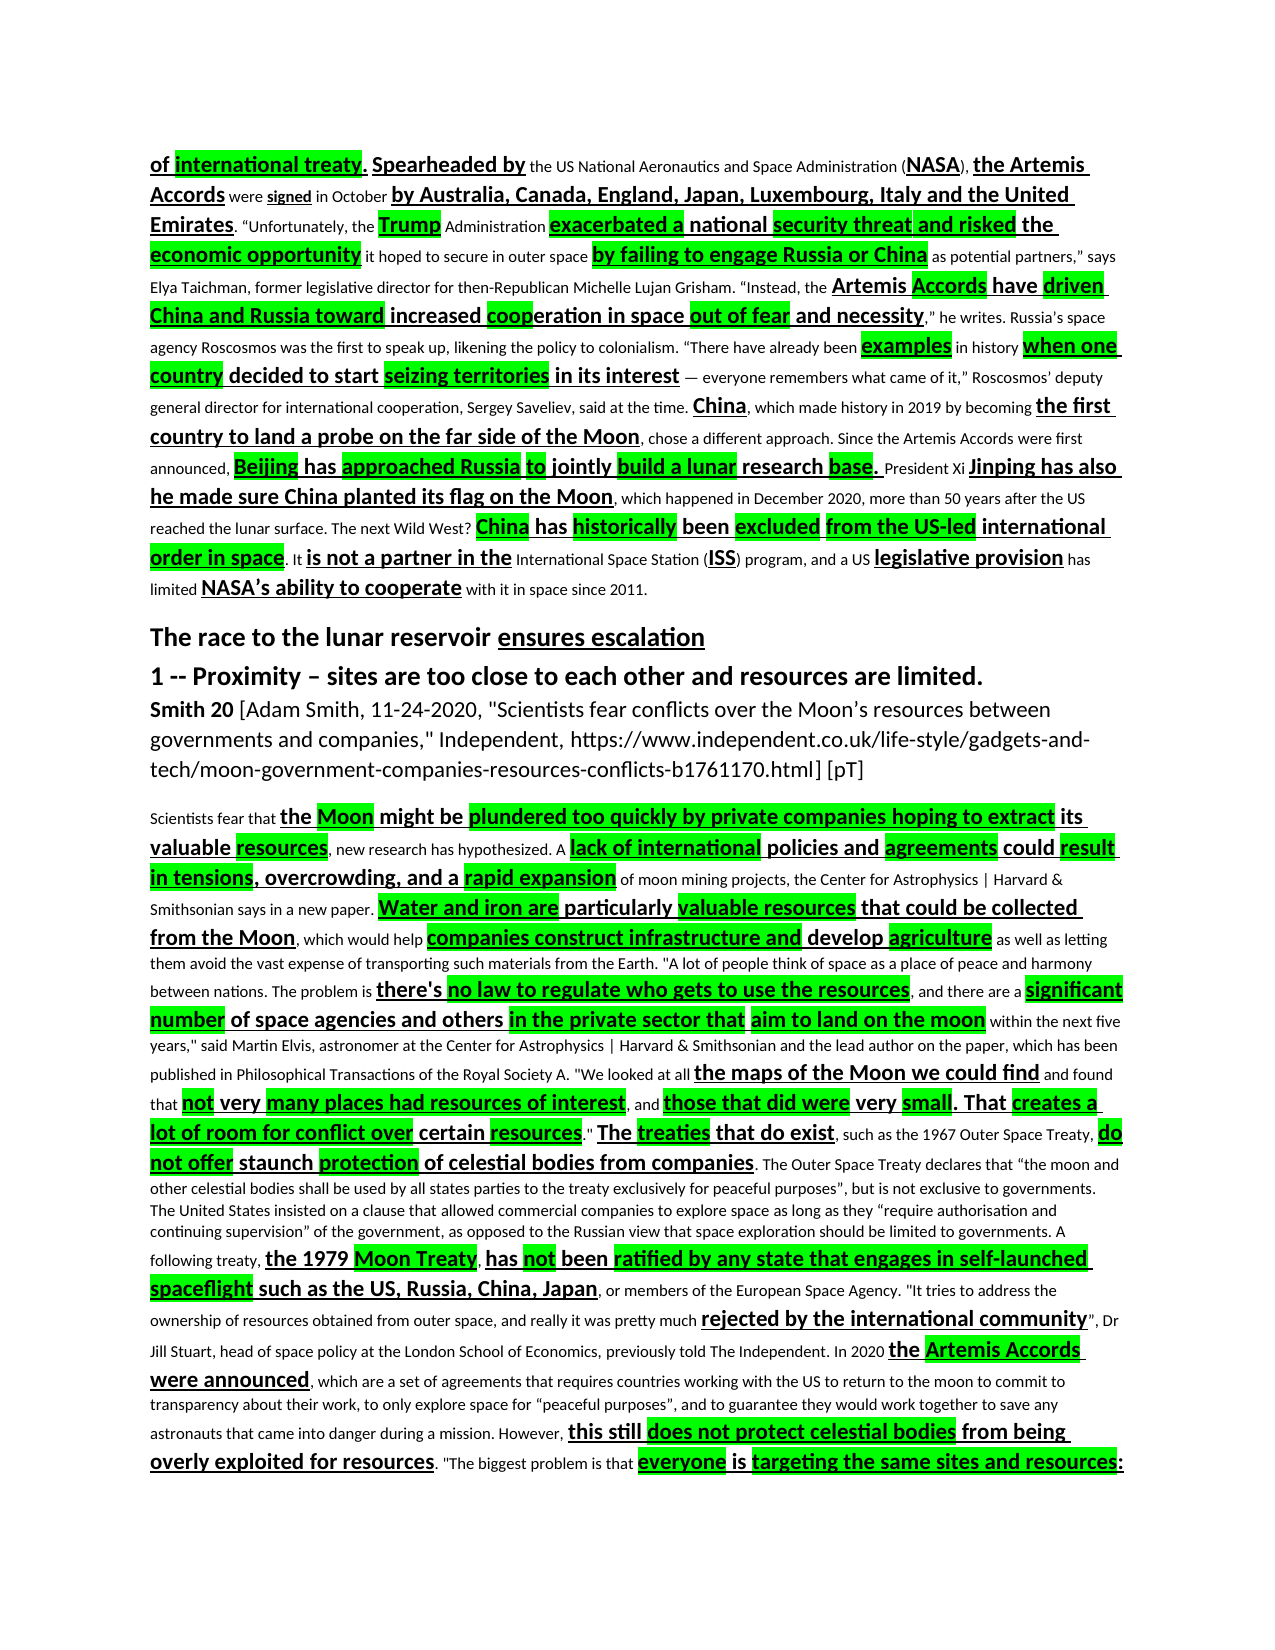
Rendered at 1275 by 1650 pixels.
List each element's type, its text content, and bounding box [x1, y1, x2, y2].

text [150, 802, 1125, 1475]
subtitle The race to the lunar reservoir ensures escalation [150, 620, 1125, 653]
subtitle 1 -- Proximity – sites are too close to each other and resources are limited. [150, 659, 1125, 693]
text Smith 20 [Adam Smith, 11-24-2020, "Scientists fear conflicts over the Moon’s resources between governments and companies," Independent, https://www.independent.co.uk/life-style/gadgets-and-tech/moon-government-companies-resources-conflicts-b1761170.html] [pT] [150, 695, 1125, 784]
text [150, 150, 1125, 601]
